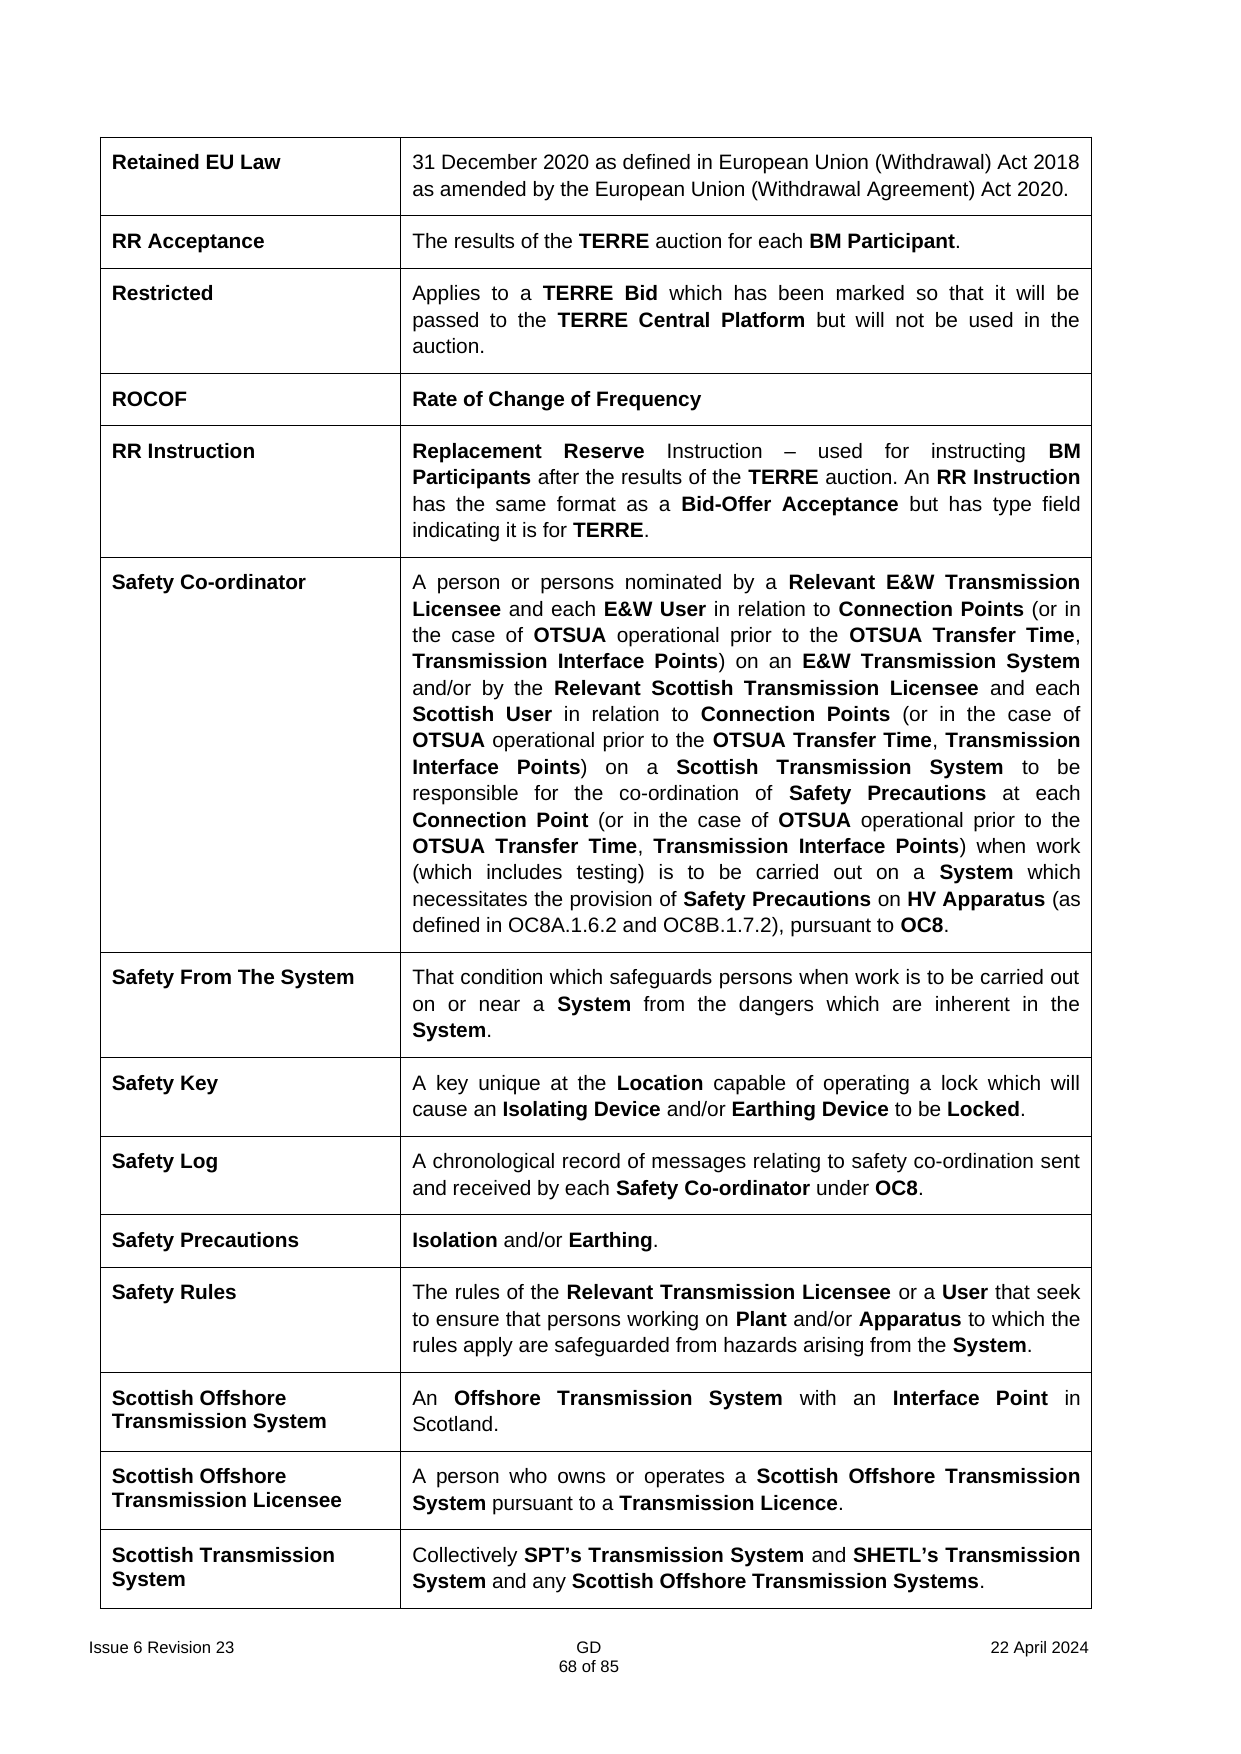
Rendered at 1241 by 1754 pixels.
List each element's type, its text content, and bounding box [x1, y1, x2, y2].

table_cell Safety Precautions [101, 1215, 400, 1267]
table_cell Replacement Reserve Instruction – used for instructing BM Participants after the results of the TERRE auction. An RR Instruction has the same format as a Bid-Offer Acceptance but has type field indicating it is for TERRE. [401, 426, 1091, 557]
table_cell Scottish Offshore Transmission Licensee [101, 1452, 400, 1529]
table_cell RR Instruction [101, 426, 400, 557]
table_cell 31 December 2020 as defined in European Union (Withdrawal) Act 2018 as amended by the European Union (Withdrawal Agreement) Act 2020. [401, 138, 1091, 215]
table_cell Restricted [101, 269, 400, 373]
table_cell Scottish Offshore Transmission System [101, 1373, 400, 1451]
table_cell A chronological record of messages relating to safety co-ordination sent and received by each Safety Co-ordinator under OC8. [401, 1137, 1091, 1214]
table_cell Safety Log [101, 1137, 400, 1214]
table_cell Safety From The System [101, 953, 400, 1057]
table_cell A key unique at the Location capable of operating a lock which will cause an Isolating Device and/or Earthing Device to be Locked. [401, 1058, 1091, 1136]
table_cell Isolation and/or Earthing. [401, 1215, 1091, 1267]
table_cell RR Acceptance [101, 216, 400, 268]
table_cell Scottish Transmission System [101, 1530, 400, 1608]
table_cell The results of the TERRE auction for each BM Participant. [401, 216, 1091, 268]
table_cell Safety Rules [101, 1268, 400, 1372]
table_cell A person who owns or operates a Scottish Offshore Transmission System pursuant to a Transmission Licence. [401, 1452, 1091, 1529]
table_cell That condition which safeguards persons when work is to be carried out on or near a System from the dangers which are inherent in the System. [401, 953, 1091, 1057]
table_cell An Offshore Transmission System with an Interface Point in Scotland. [401, 1373, 1091, 1451]
table_cell A person or persons nominated by a Relevant E&W Transmission Licensee and each E&W User in relation to Connection Points (or in the case of OTSUA operational prior to the OTSUA Transfer Time, Transmission Interface Points) on an E&W Transmission System and/or by the Relevant Scottish Transmission Licensee and each Scottish User in relation to Connection Points (or in the case of OTSUA operational prior to the OTSUA Transfer Time, Transmission Interface Points) on a Scottish Transmission System to be responsible for the co-ordination of Safety Precautions at each Connection Point (or in the case of OTSUA operational prior to the OTSUA Transfer Time, Transmission Interface Points) when work (which includes testing) is to be carried out on a System which necessitates the provision of Safety Precautions on HV Apparatus (as defined in OC8A.1.6.2 and OC8B.1.7.2), pursuant to OC8. [401, 558, 1091, 952]
table_cell Retained EU Law [101, 138, 400, 215]
table_cell Collectively SPT’s Transmission System and SHETL’s Transmission System and any Scottish Offshore Transmission Systems. [401, 1530, 1091, 1608]
table_cell Safety Key [101, 1058, 400, 1136]
table_cell Safety Co-ordinator [101, 558, 400, 952]
table_cell Rate of Change of Frequency [401, 374, 1091, 425]
table_cell The rules of the Relevant Transmission Licensee or a User that seek to ensure that persons working on Plant and/or Apparatus to which the rules apply are safeguarded from hazards arising from the System. [401, 1268, 1091, 1372]
table_cell Applies to a TERRE Bid which has been marked so that it will be passed to the TERRE Central Platform but will not be used in the auction. [401, 269, 1091, 373]
table_cell ROCOF [101, 374, 400, 425]
